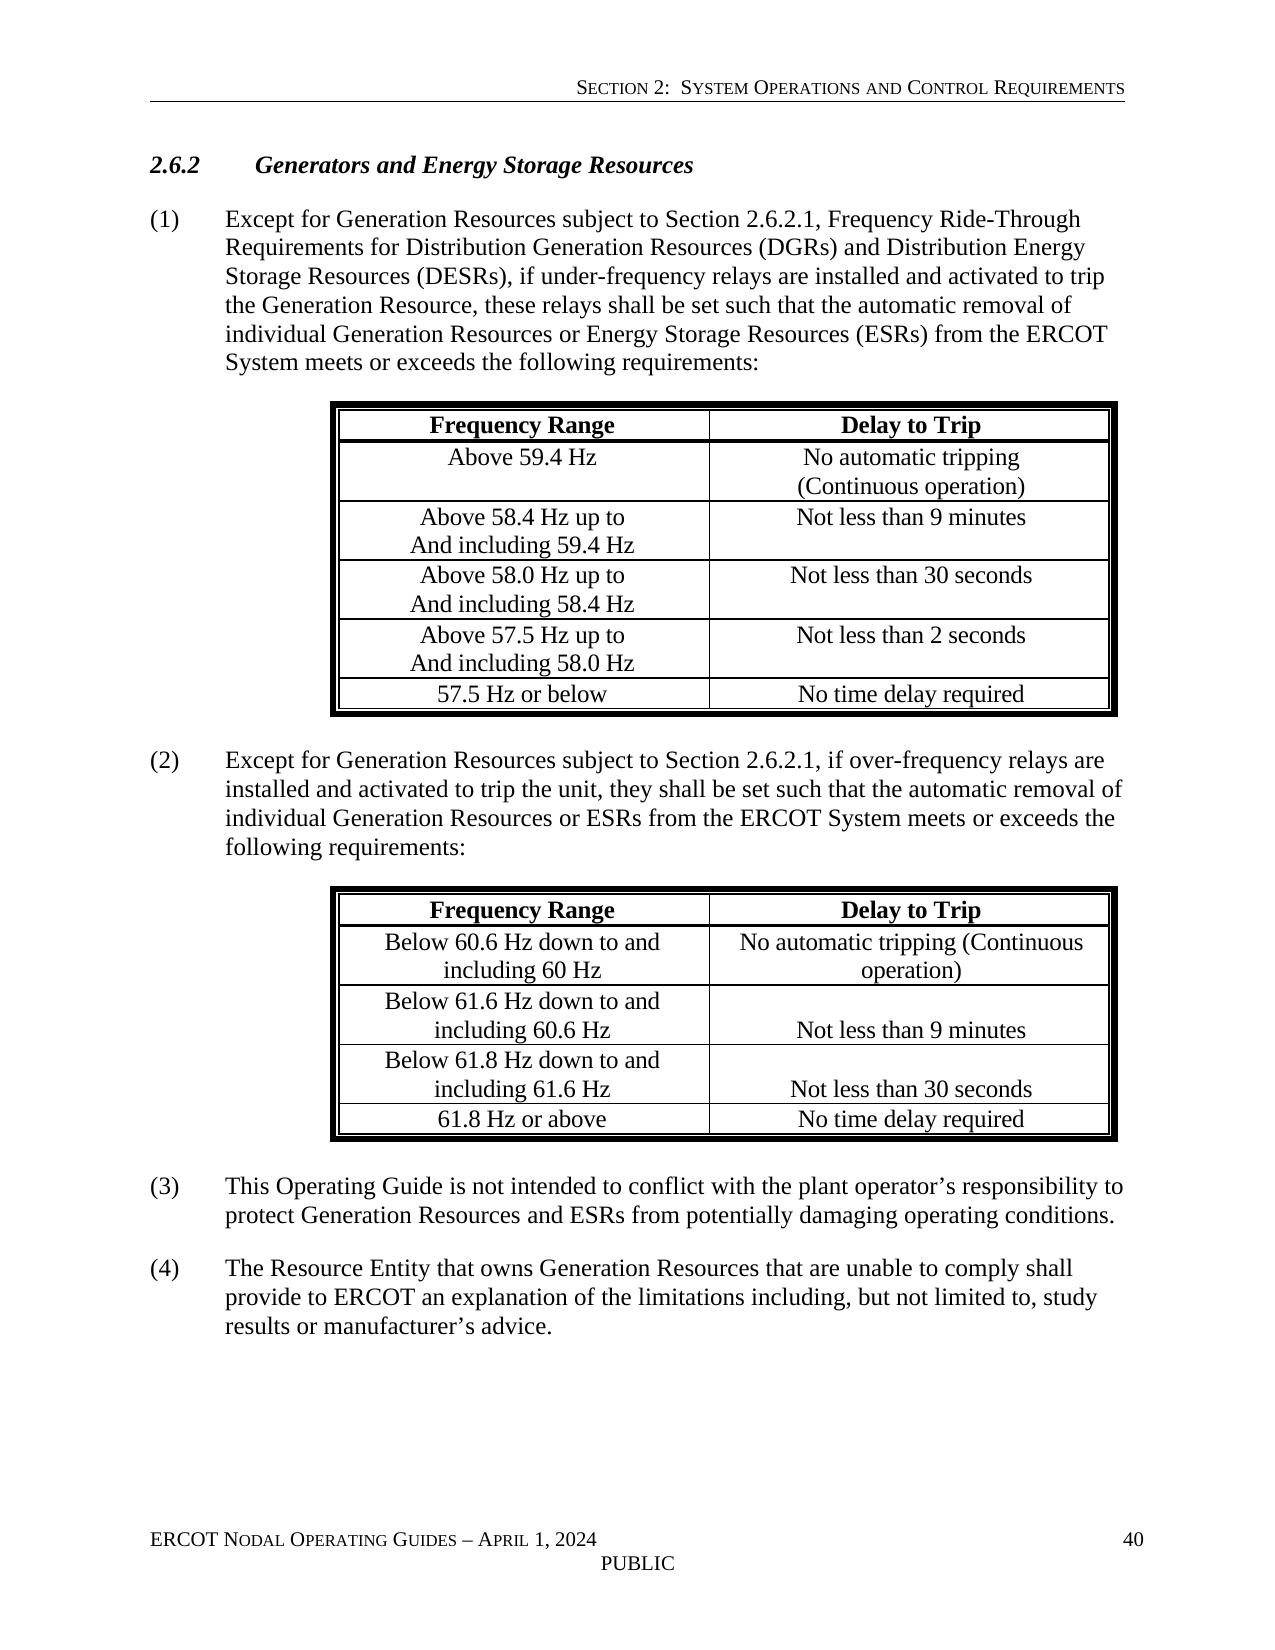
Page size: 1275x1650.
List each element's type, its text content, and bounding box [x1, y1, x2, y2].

text (3) This Operating Guide is not intended to conflict with the plant operator’s responsibility to protect Generation Resources and ESRs from potentially damaging operating conditions. [150, 1171, 1125, 1228]
table_header [340, 411, 709, 439]
table_cell No time delay required [710, 1104, 1108, 1133]
text (2) Except for Generation Resources subject to Section 2.6.2.1, if over-frequency relays are installed and activated to trip the unit, they shall be set such that the automatic removal of individual Generation Resources or ESRs from the ERCOT System meets or exceeds the following requirements: [150, 746, 1125, 861]
table_cell No time delay required [710, 679, 1108, 707]
table_cell Above 59.4 Hz [340, 443, 709, 500]
text (4) The Resource Entity that owns Generation Resources that are unable to comply shall provide to ERCOT an explanation of the limitations including, but not limited to, study results or manufacturer’s advice. [150, 1253, 1125, 1340]
table_cell Above 58.4 Hz up to And including 59.4 Hz [340, 502, 709, 559]
text (1) Except for Generation Resources subject to Section 2.6.2.1, Frequency Ride-Through Requirements for Distribution Generation Resources (DGRs) and Distribution Energy Storage Resources (DESRs), if under-frequency relays are installed and activated to trip the Generation Resource, these relays shall be set such that the automatic removal of individual Generation Resources or Energy Storage Resources (ESRs) from the ERCOT System meets or exceeds the following requirements: [150, 204, 1125, 376]
table_cell 61.8 Hz or above [340, 1104, 709, 1133]
table_cell Above 58.0 Hz up to And including 58.4 Hz [340, 561, 709, 618]
table_cell No automatic tripping (Continuous operation) [710, 443, 1108, 500]
table_cell No automatic tripping (Continuous operation) [710, 927, 1108, 984]
table_cell Below 61.8 Hz down to and including 61.6 Hz [340, 1045, 709, 1102]
table_cell 57.5 Hz or below [340, 679, 709, 707]
table_cell Above 57.5 Hz up to And including 58.0 Hz [340, 620, 709, 677]
table_cell Below 60.6 Hz down to and including 60 Hz [340, 927, 709, 984]
table_cell Not less than 2 seconds [710, 620, 1108, 677]
table_header Delay to Trip [710, 895, 1108, 924]
text 2.6.2 Generators and Energy Storage Resources [150, 150, 1125, 179]
table_cell Below 61.6 Hz down to and including 60.6 Hz [340, 986, 709, 1043]
table_header [340, 895, 709, 924]
table_cell Not less than 9 minutes [710, 986, 1108, 1043]
table_cell Not less than 30 seconds [710, 1045, 1108, 1102]
table_cell Not less than 9 minutes [710, 502, 1108, 559]
table_header Delay to Trip [710, 411, 1108, 439]
table_cell Not less than 30 seconds [710, 561, 1108, 618]
